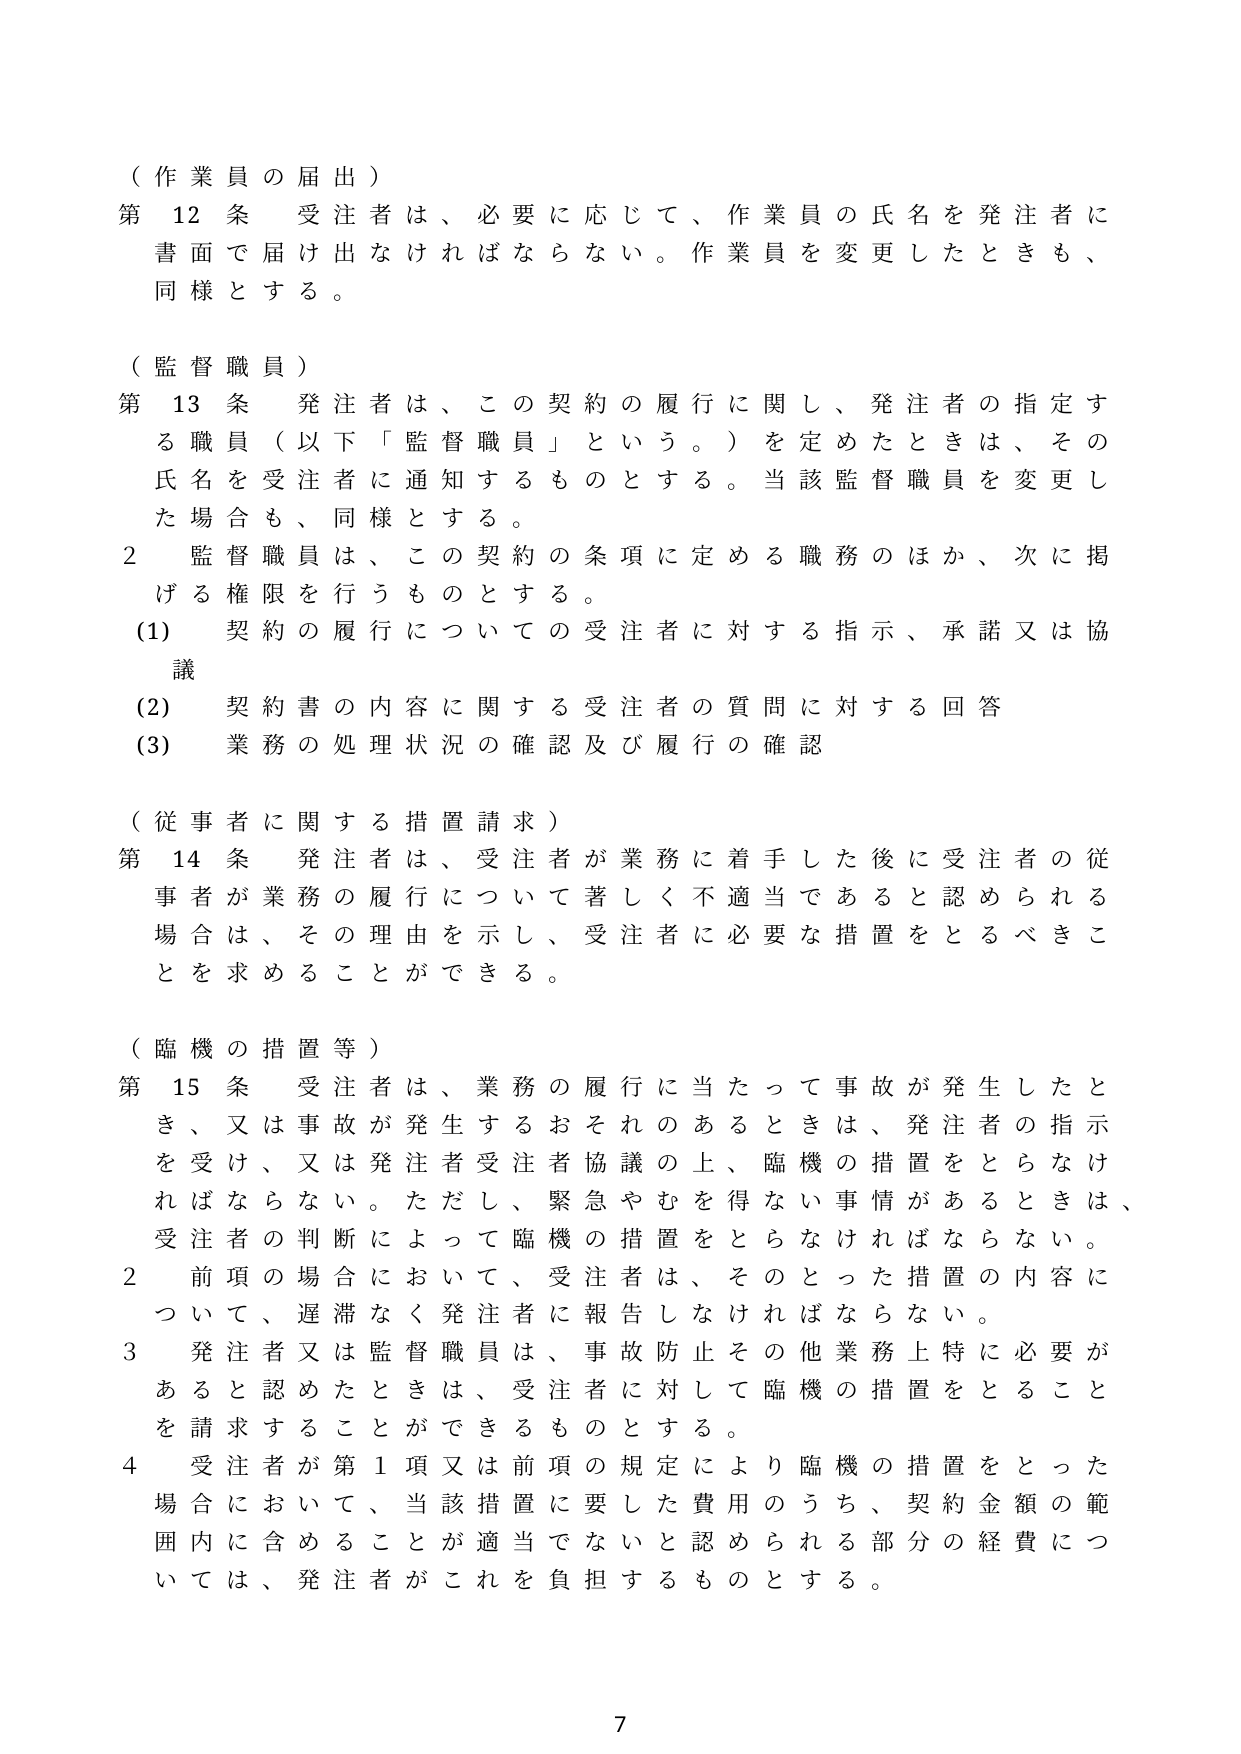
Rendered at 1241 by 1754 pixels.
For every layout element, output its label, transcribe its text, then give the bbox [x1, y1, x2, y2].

text 第12条 受注者は、必要に応じて、作業員の氏名を発注者に書面で届け出なければならない。作業員を変更したときも、同様とする。 [118, 194, 1122, 308]
text （従事者に関する措置請求） [118, 801, 1122, 839]
text (3) 業務の処理状況の確認及び履行の確認 [130, 725, 1122, 763]
text （監督職員） [118, 346, 1122, 384]
text （作業員の届出） [118, 157, 1122, 194]
text 第13条 発注者は、この契約の履行に関し、発注者の指定する職員（以下「監督職員」という。）を定めたときは、その氏名を受注者に通知するものとする。当該監督職員を変更した場合も、同様とする。 [118, 384, 1122, 536]
text (1) 契約の履行についての受注者に対する指示、承諾又は協議 [130, 612, 1122, 687]
text （臨機の措置等） [118, 1029, 1122, 1067]
text 第14条 発注者は、受注者が業務に着手した後に受注者の従事者が業務の履行について著しく不適当であると認められる場合は、その理由を示し、受注者に必要な措置をとるべきことを求めることができる。 [118, 839, 1122, 991]
text ４ 受注者が第１項又は前項の規定により臨機の措置をとった場合において、当該措置に要した費用のうち、契約金額の範囲内に含めることが適当でないと認められる部分の経費については、発注者がこれを負担するものとする。 [118, 1446, 1122, 1597]
text 第15条 受注者は、業務の履行に当たって事故が発生したとき、又は事故が発生するおそれのあるときは、発注者の指示を受け、又は発注者受注者協議の上、臨機の措置をとらなければならない。ただし、緊急やむを得ない事情があるときは、受注者の判断によって臨機の措置をとらなければならない。 [118, 1067, 1122, 1256]
text (2) 契約書の内容に関する受注者の質問に対する回答 [130, 687, 1122, 725]
text ２ 監督職員は、この契約の条項に定める職務のほか、次に掲げる権限を行うものとする。 [118, 536, 1122, 612]
text ３ 発注者又は監督職員は、事故防止その他業務上特に必要があると認めたときは、受注者に対して臨機の措置をとることを請求することができるものとする。 [118, 1332, 1122, 1446]
text ２ 前項の場合において、受注者は、そのとった措置の内容について、遅滞なく発注者に報告しなければならない。 [118, 1256, 1122, 1332]
